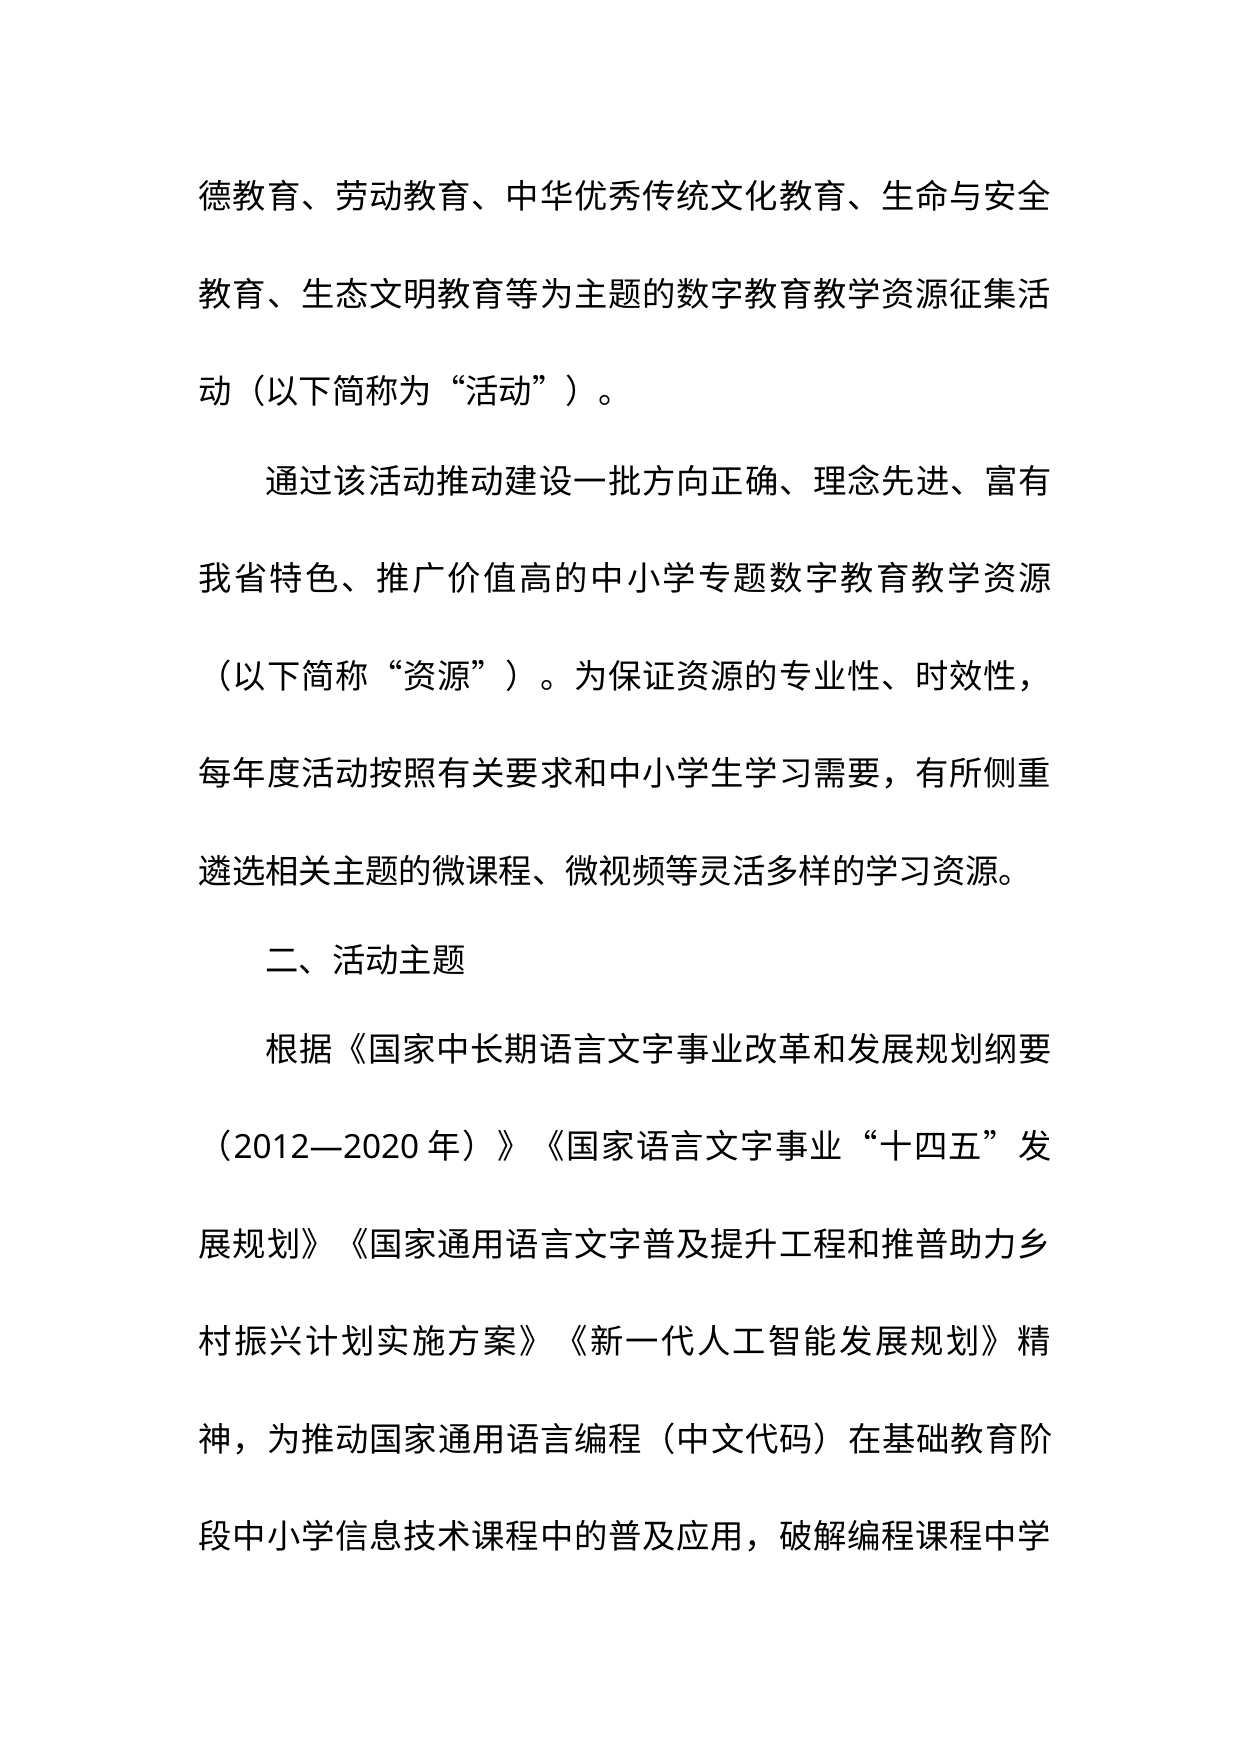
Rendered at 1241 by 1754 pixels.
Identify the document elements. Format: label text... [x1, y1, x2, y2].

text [198, 1014, 1053, 1567]
text 二、活动主题 [198, 925, 1053, 990]
text 通过该活动推动建设一批方向正确、理念先进、富有我省特色、推广价值高的中小学专题数字教育教学资源（以下简称“资源”）。为保证资源的专业性、时效性，每年度活动按照有关要求和中小学生学习需要，有所侧重遴选相关主题的微课程、微视频等灵活多样的学习资源。 [198, 446, 1053, 901]
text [198, 162, 1053, 422]
